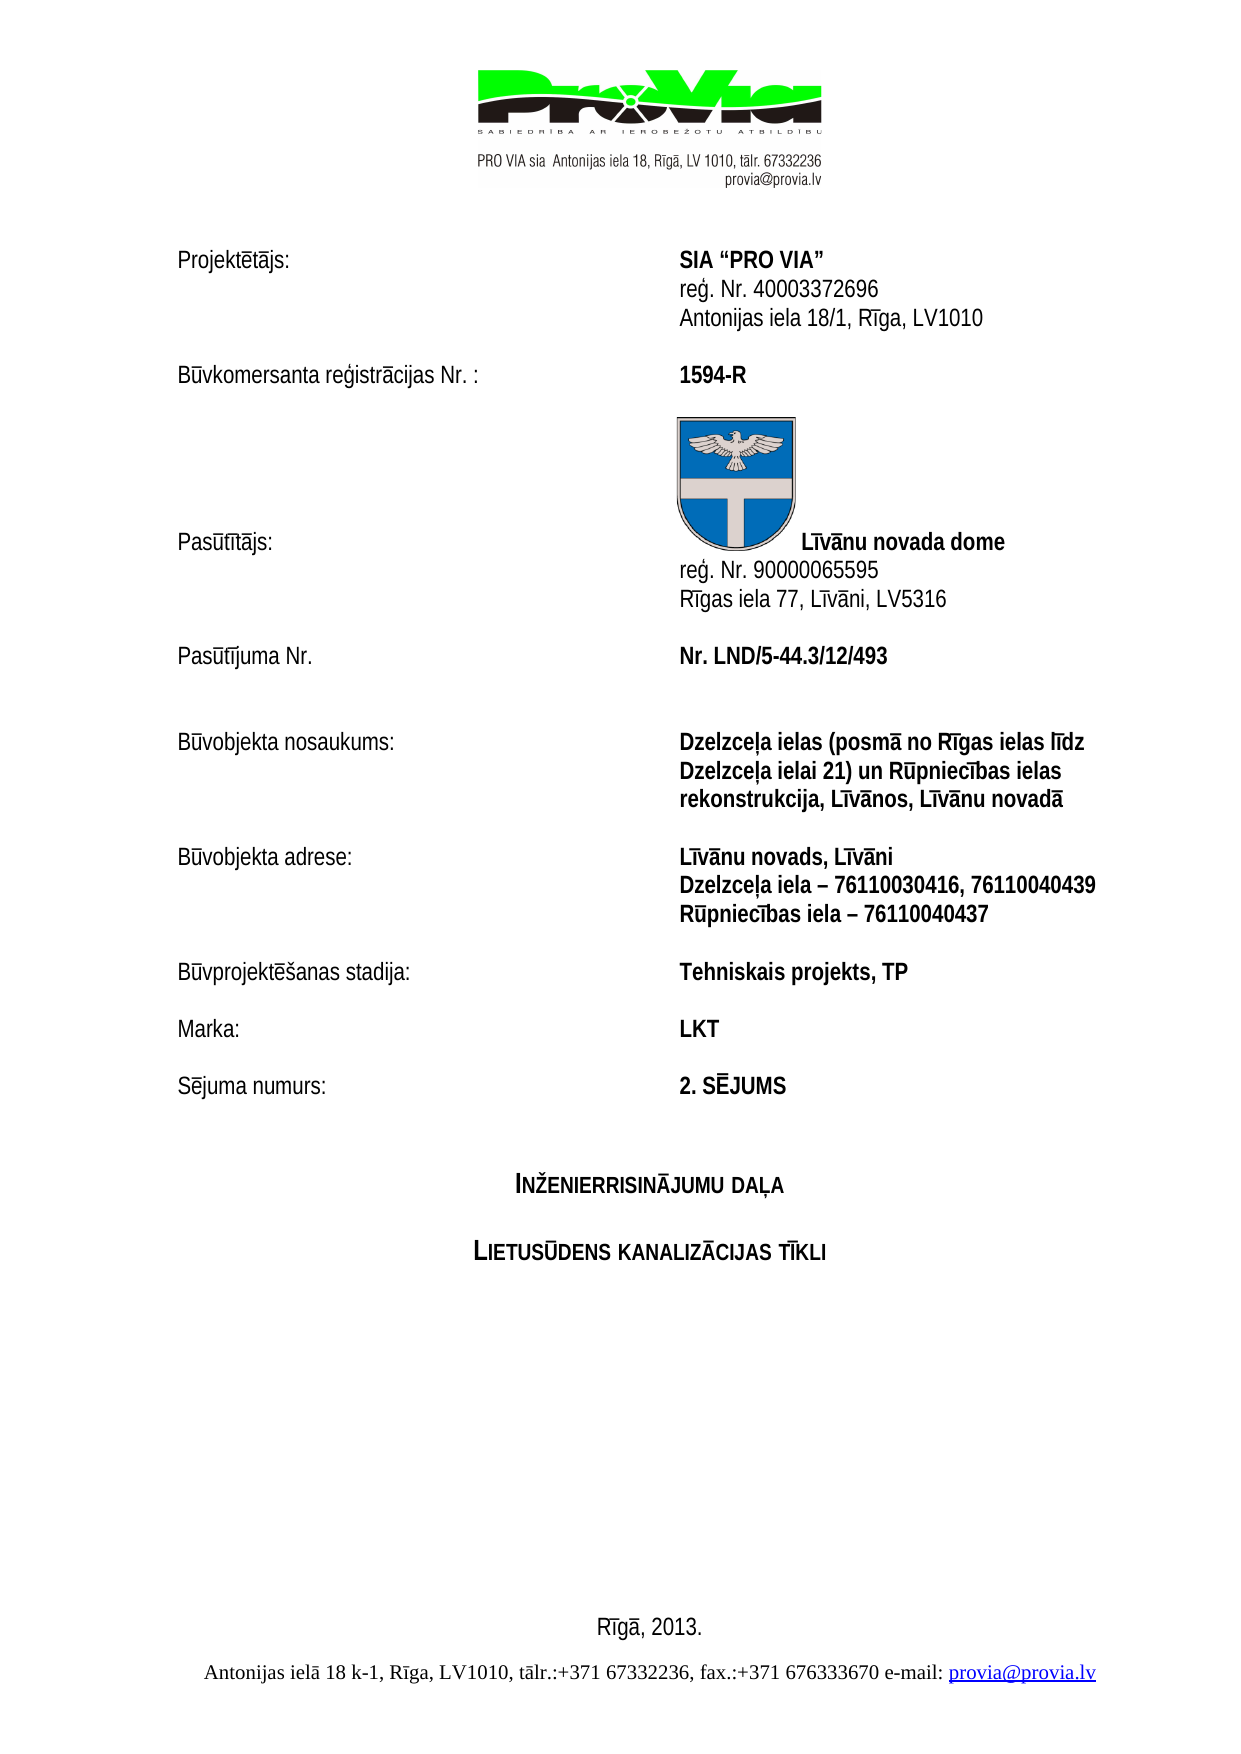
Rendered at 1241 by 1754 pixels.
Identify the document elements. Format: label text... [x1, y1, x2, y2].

picture [477, 70, 822, 188]
text Dzelzceļa ielai 21) un Rūpniecības ielas [679, 756, 1122, 784]
text Projektētājs: SIA “PRO VIA” [177, 245, 1122, 274]
text Rīgas iela 77, Līvāni, LV5316 [177, 584, 1122, 613]
text Būvprojektēšanas stadija: Tehniskais projekts, TP [177, 957, 1122, 985]
text Pasūtījuma Nr. Nr. LND/5-44.3/12/493 [177, 641, 1122, 670]
text reģ. Nr. 40003372696 [177, 274, 1122, 303]
text rekonstrukcija, Līvānos, Līvānu novadā [679, 784, 1122, 813]
text Marka: LKT [177, 1014, 1122, 1042]
text Būvkomersanta reģistrācijas Nr. : 1594-R [177, 360, 1122, 389]
text Rūpniecības iela – 76110040437 [679, 899, 1122, 928]
text Rīgā, 2013. [177, 1612, 1122, 1641]
text Antonijas iela 18/1, Rīga, LV1010 [177, 303, 1122, 331]
text Dzelzceļa iela – 76110030416, 76110040439 [177, 871, 1122, 899]
text Inženierrisinājumu daļa [177, 1167, 1122, 1200]
text Pasūtītājs: Līvānu novada dome [177, 417, 1122, 555]
text Sējuma numurs: 2. SĒJUMS [177, 1071, 1122, 1100]
text reģ. Nr. 90000065595 [177, 555, 1122, 584]
text Būvobjekta nosaukums: Dzelzceļa ielas (posmā no Rīgas ielas līdz [177, 727, 1122, 756]
text Būvobjekta adrese: Līvānu novads, Līvāni [177, 842, 1122, 871]
picture [676, 417, 796, 551]
text Lietusūdens kanalizācijas tīkli [177, 1233, 1122, 1267]
